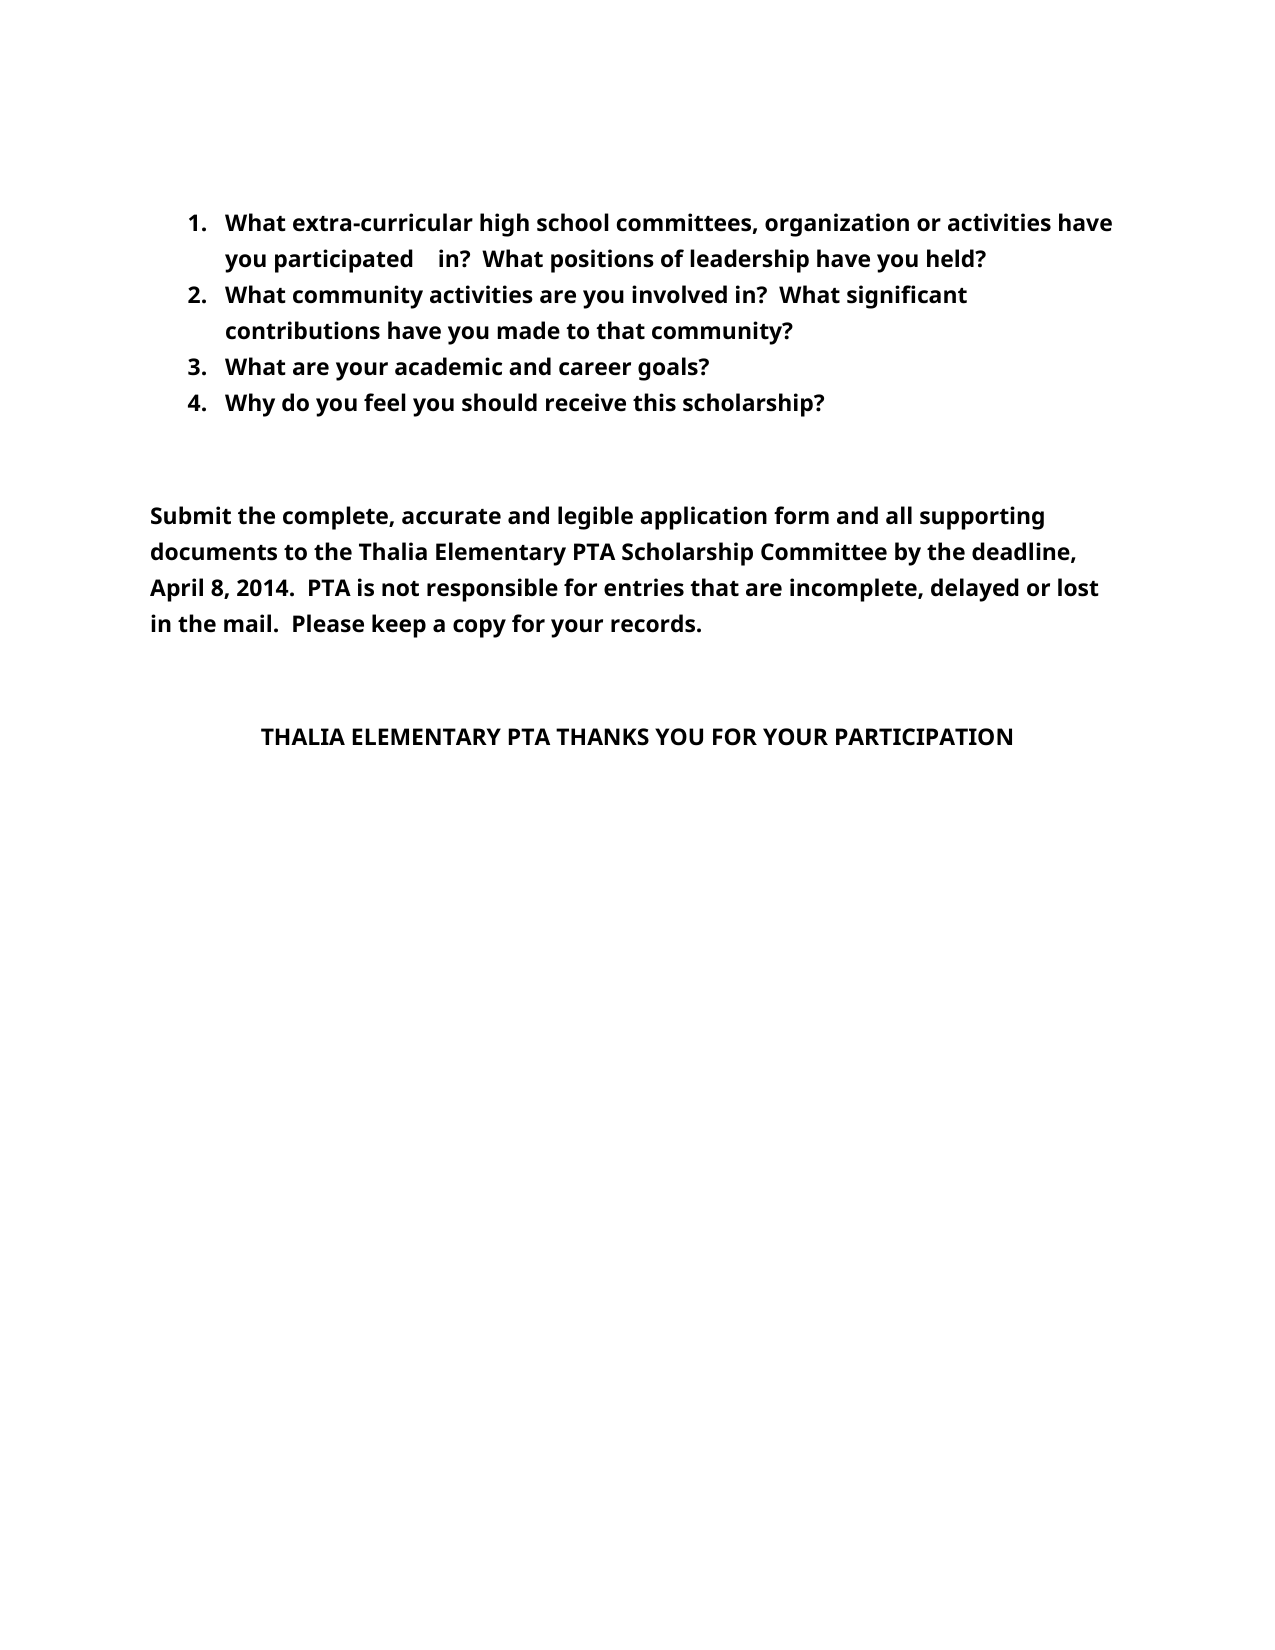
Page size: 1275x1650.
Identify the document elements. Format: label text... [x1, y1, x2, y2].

text THALIA ELEMENTARY PTA THANKS YOU FOR YOUR PARTICIPATION [150, 721, 1125, 753]
list Why do you feel you should receive this scholarship? [187, 386, 1125, 418]
list What extra-curricular high school committees, organization or activities have you participated in? What positions of leadership have you held? [187, 207, 1125, 274]
list What community activities are you involved in? What significant contributions have you made to that community? [187, 279, 1125, 346]
list What are your academic and career goals? [187, 351, 1125, 382]
text Submit the complete, accurate and legible application form and all supporting documents to the Thalia Elementary PTA Scholarship Committee by the deadline, April 8, 2014. PTA is not responsible for entries that are incomplete, delayed or lost in the mail. Please keep a copy for your records. [150, 500, 1125, 639]
